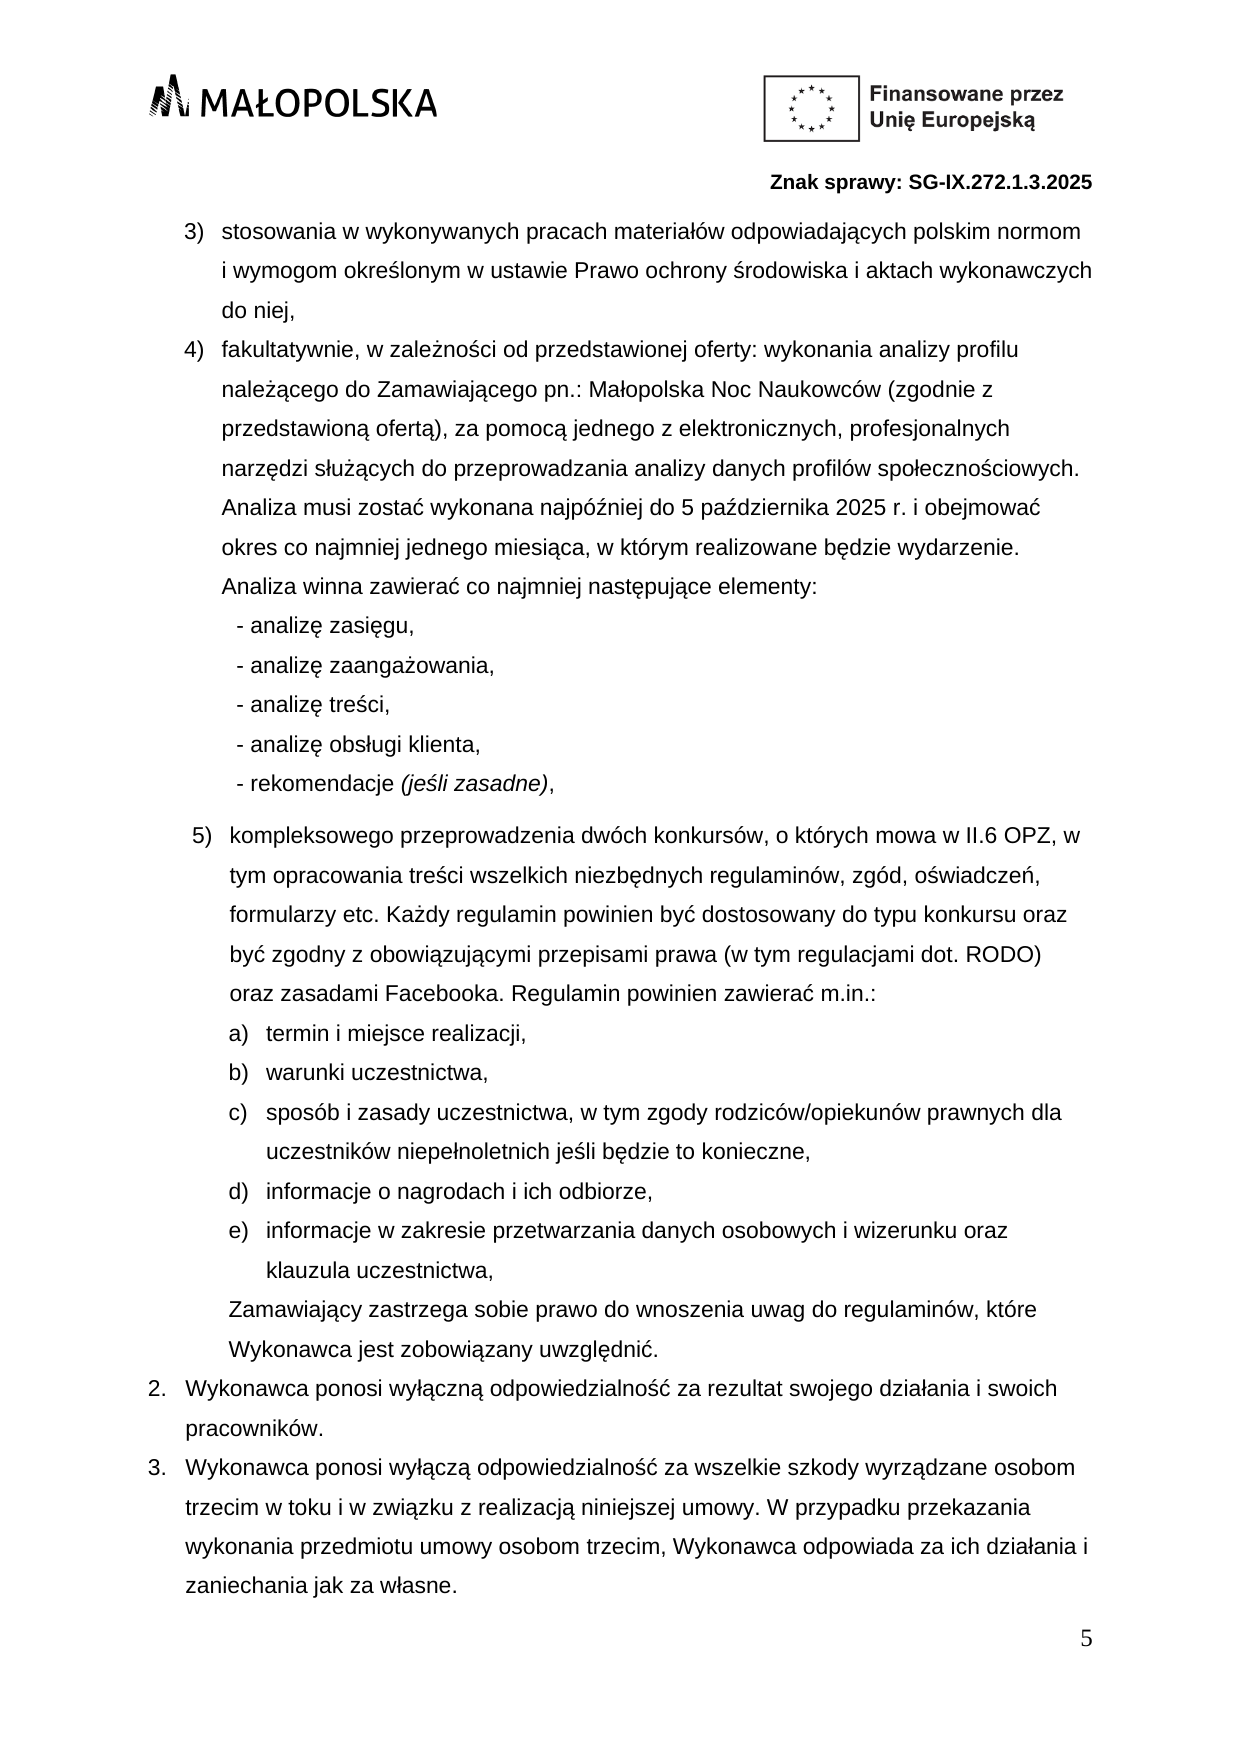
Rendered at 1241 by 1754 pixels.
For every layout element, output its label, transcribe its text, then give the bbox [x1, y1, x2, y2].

list kompleksowego przeprowadzenia dwóch konkursów, o których mowa w II.6 OPZ, w tym opracowania treści wszelkich niezbędnych regulaminów, zgód, oświadczeń, formularzy etc. Każdy regulamin powinien być dostosowany do typu konkursu oraz być zgodny z obowiązującymi przepisami prawa (w tym regulacjami dot. RODO) oraz zasadami Facebooka. Regulamin powinien zawierać m.in.: [192, 822, 1093, 1007]
text - analizę treści, [236, 691, 1093, 718]
list stosowania w wykonywanych pracach materiałów odpowiadających polskim normom i wymogom określonym w ustawie Prawo ochrony środowiska i aktach wykonawczych do niej, [184, 218, 1093, 323]
list informacje o nagrodach i ich odbiorze, [228, 1178, 1093, 1204]
list fakultatywnie, w zależności od przedstawionej oferty: wykonania analizy profilu należącego do Zamawiającego pn.: Małopolska Noc Naukowców (zgodnie z przedstawioną ofertą), za pomocą jednego z elektronicznych, profesjonalnych narzędzi służących do przeprowadzania analizy danych profilów społecznościowych. Analiza musi zostać wykonana najpóźniej do 5 października 2025 r. i obejmować okres co najmniej jednego miesiąca, w którym realizowane będzie wydarzenie. Analiza winna zawierać co najmniej następujące elementy: [184, 336, 1093, 599]
text - rekomendacje (jeśli zasadne), [236, 770, 1093, 797]
text - analizę zasięgu, [236, 612, 1093, 639]
list sposób i zasady uczestnictwa, w tym zgody rodziców/opiekunów prawnych dla uczestników niepełnoletnich jeśli będzie to konieczne, [228, 1099, 1093, 1164]
list Wykonawca ponosi wyłączą odpowiedzialność za wszelkie szkody wyrządzane osobom trzecim w toku i w związku z realizacją niniejszej umowy. W przypadku przekazania wykonania przedmiotu umowy osobom trzecim, Wykonawca odpowiada za ich działania i zaniechania jak za własne. [148, 1454, 1093, 1599]
list warunki uczestnictwa, [228, 1059, 1093, 1086]
list Wykonawca ponosi wyłączną odpowiedzialność za rezultat swojego działania i swoich pracowników. [148, 1375, 1093, 1441]
text Zamawiający zastrzega sobie prawo do wnoszenia uwag do regulaminów, które Wykonawca jest zobowiązany uwzględnić. [228, 1296, 1093, 1362]
picture [147, 73, 437, 118]
text - analizę obsługi klienta, [236, 731, 1093, 757]
list termin i miejsce realizacji, [228, 1020, 1093, 1046]
picture [761, 73, 1093, 144]
list informacje w zakresie przetwarzania danych osobowych i wizerunku oraz klauzula uczestnictwa, [228, 1217, 1093, 1283]
text - analizę zaangażowania, [236, 652, 1093, 678]
